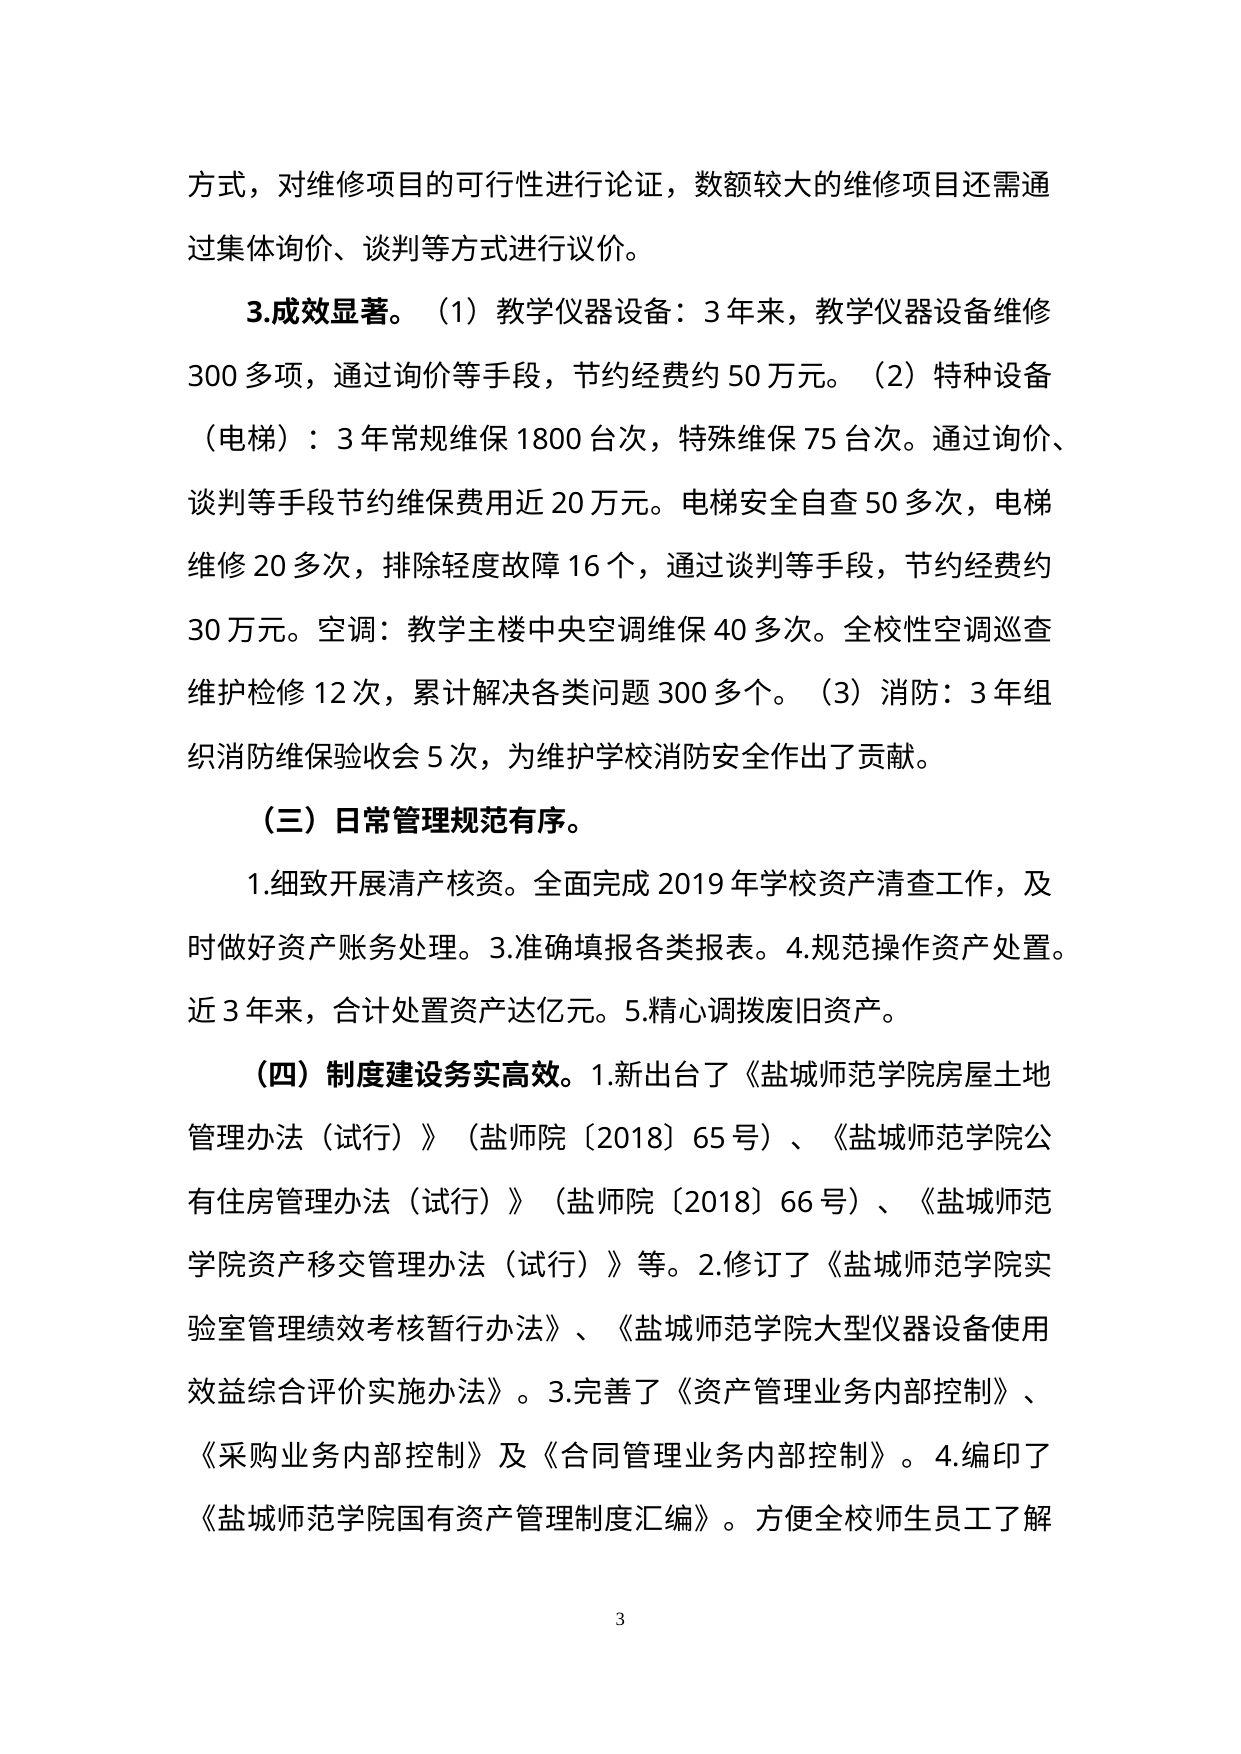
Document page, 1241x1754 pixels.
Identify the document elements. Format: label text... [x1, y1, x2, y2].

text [187, 162, 1053, 268]
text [187, 1051, 1053, 1538]
text 1.细致开展清产核资。全面完成2019年学校资产清查工作，及时做好资产账务处理。3.准确填报各类报表。4.规范操作资产处置。近3年来，合计处置资产达亿元。5.精心调拨废旧资产。 [187, 861, 1053, 1030]
text （三）日常管理规范有序。 [187, 797, 1053, 839]
text 3.成效显著。（1）教学仪器设备：3年来，教学仪器设备维修300多项，通过询价等手段，节约经费约50万元。（2）特种设备（电梯）：3年常规维保1800台次，特殊维保75台次。通过询价、谈判等手段节约维保费用近20万元。电梯安全自查50多次，电梯维修20多次，排除轻度故障16个，通过谈判等手段，节约经费约30万元。空调：教学主楼中央空调维保40多次。全校性空调巡查维护检修12次，累计解决各类问题300多个。（3）消防：3年组织消防维保验收会5次，为维护学校消防安全作出了贡献。 [187, 289, 1053, 776]
